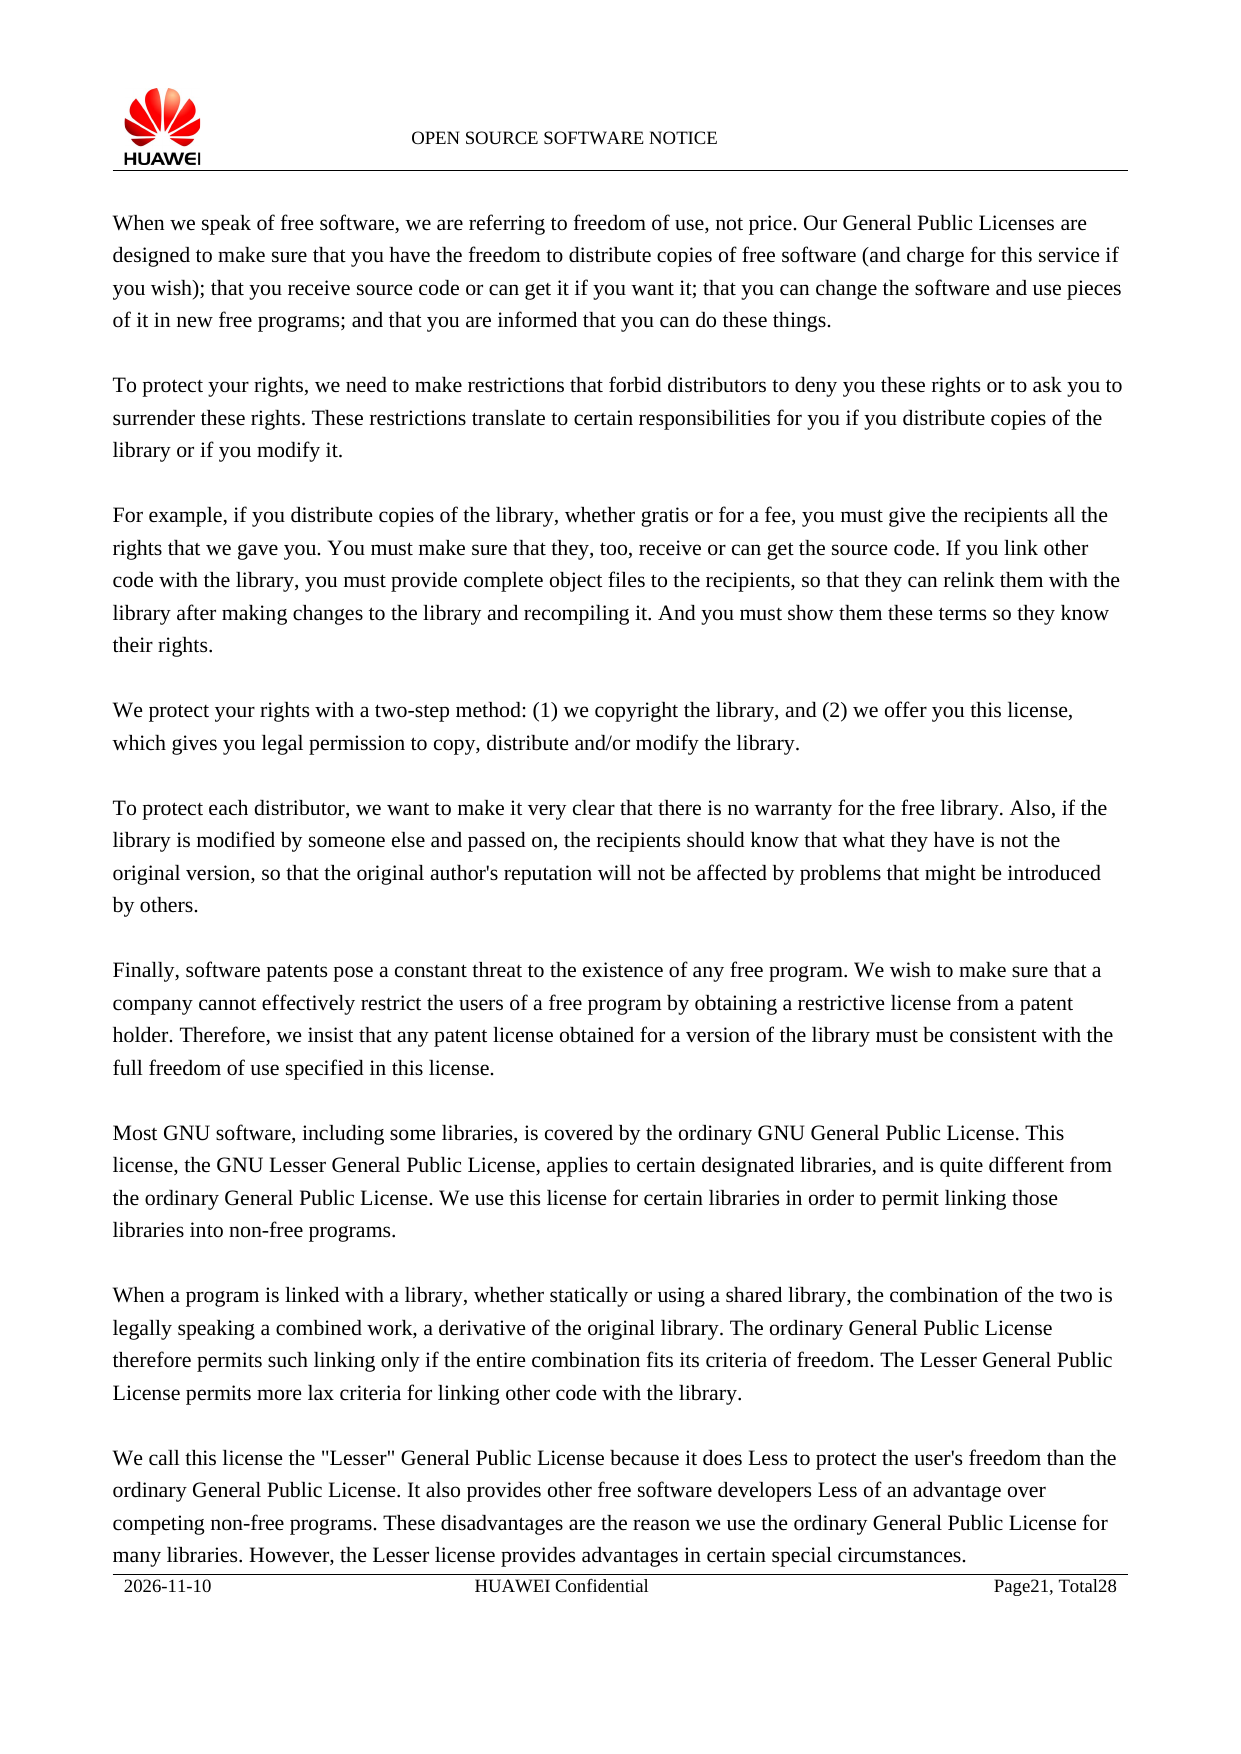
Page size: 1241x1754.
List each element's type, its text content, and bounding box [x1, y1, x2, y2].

text When we speak of free software, we are referring to freedom of use, not price. Our General Public Licenses are designed to make sure that you have the freedom to distribute copies of free software (and charge for this service if you wish); that you receive source code or can get it if you want it; that you can change the software and use pieces of it in new free programs; and that you are informed that you can do these things. [112, 206, 1128, 336]
text For example, if you distribute copies of the library, whether gratis or for a fee, you must give the recipients all the rights that we gave you. You must make sure that they, too, receive or can get the source code. If you link other code with the library, you must provide complete object files to the recipients, so that they can relink them with the library after making changes to the library and recompiling it. And you must show them these terms so they know their rights. [112, 499, 1128, 661]
picture [124, 88, 201, 165]
text We protect your rights with a two-step method: (1) we copyright the library, and (2) we offer you this license, which gives you legal permission to copy, distribute and/or modify the library. [112, 694, 1128, 759]
text Most GNU software, including some libraries, is covered by the ordinary GNU General Public License. This license, the GNU Lesser General Public License, applies to certain designated libraries, and is quite different from the ordinary General Public License. We use this license for certain libraries in order to permit linking those libraries into non-free programs. [112, 1116, 1128, 1246]
text To protect your rights, we need to make restrictions that forbid distributors to deny you these rights or to ask you to surrender these rights. These restrictions translate to certain responsibilities for you if you distribute copies of the library or if you modify it. [112, 369, 1128, 466]
text Finally, software patents pose a constant threat to the existence of any free program. We wish to make sure that a company cannot effectively restrict the users of a free program by obtaining a restrictive license from a patent holder. Therefore, we insist that any patent license obtained for a version of the library must be consistent with the full freedom of use specified in this license. [112, 954, 1128, 1084]
text When a program is linked with a library, whether statically or using a shared library, the combination of the two is legally speaking a combined work, a derivative of the original library. The ordinary General Public License therefore permits such linking only if the entire combination fits its criteria of freedom. The Lesser General Public License permits more lax criteria for linking other code with the library. [112, 1279, 1128, 1409]
text To protect each distributor, we want to make it very clear that there is no warranty for the free library. Also, if the library is modified by someone else and passed on, the recipients should know that what they have is not the original version, so that the original author's reputation will not be affected by problems that might be introduced by others. [112, 791, 1128, 921]
text We call this license the "Lesser" General Public License because it does Less to protect the user's freedom than the ordinary General Public License. It also provides other free software developers Less of an advantage over competing non-free programs. These disadvantages are the reason we use the ordinary General Public License for many libraries. However, the Lesser license provides advantages in certain special circumstances. [112, 1441, 1128, 1571]
